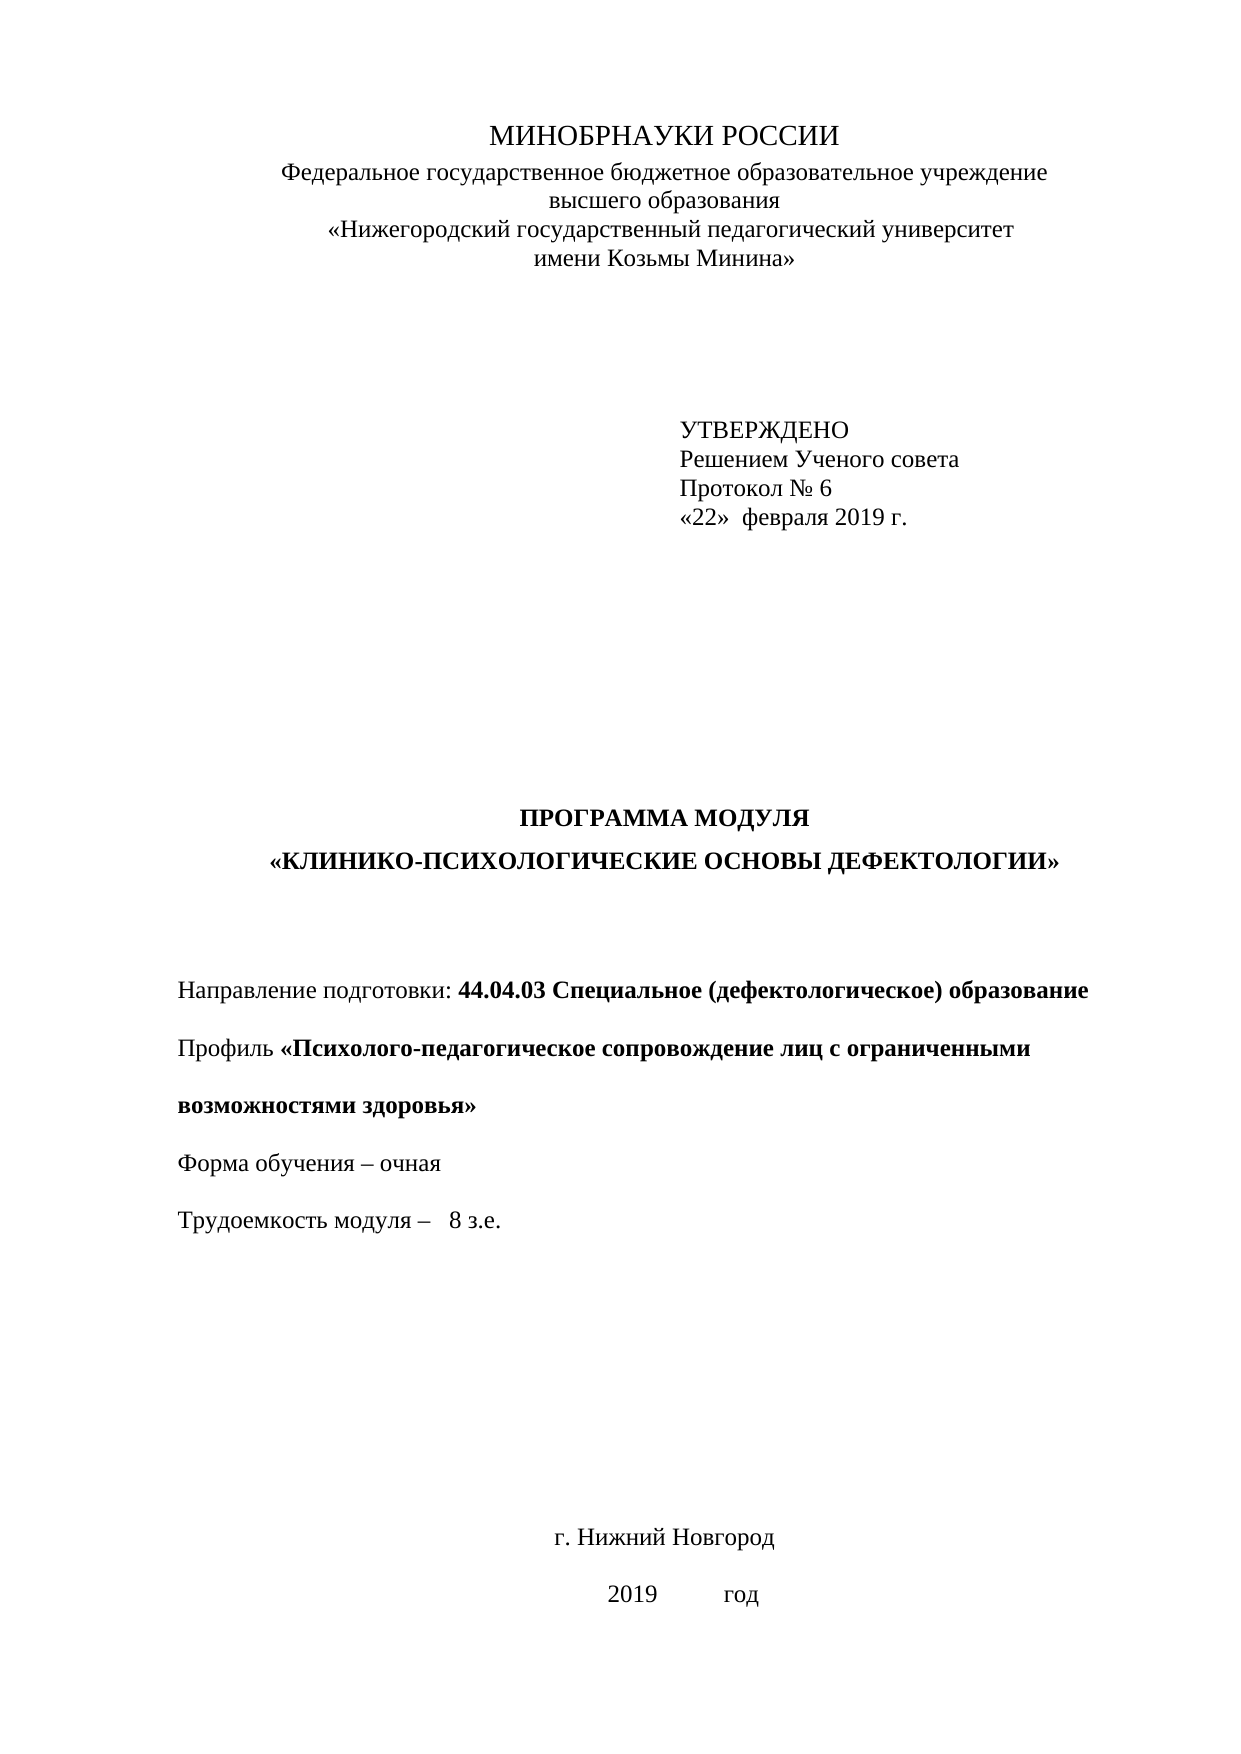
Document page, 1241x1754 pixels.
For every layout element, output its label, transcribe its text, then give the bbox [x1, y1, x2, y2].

list год [215, 1579, 1152, 1608]
text МИНОБРНАУКИ РОССИИ [177, 118, 1152, 152]
text Решением Ученого совета [679, 444, 1152, 473]
text Направление подготовки: 44.04.03 Специальное (дефектологическое) образование [177, 975, 1152, 1004]
text Трудоемкость модуля – 8 з.е. [177, 1205, 1152, 1234]
text Протокол № 6 [679, 473, 1152, 502]
text Форма обучения – очная [177, 1148, 1152, 1177]
text имени Козьмы Минина» [177, 243, 1152, 272]
text УТВЕРЖДЕНО [679, 415, 1152, 444]
text Профиль «Психолого-педагогическое сопровождение лиц с ограниченными возможностями здоровья» [177, 1033, 1152, 1119]
text «22» февраля 2019 г. [679, 502, 1152, 530]
text программа модуля [177, 803, 1152, 832]
text г. Нижний Новгород [177, 1522, 1152, 1550]
text высшего образования [177, 185, 1152, 214]
text «Нижегородский государственный педагогический университет [177, 214, 1152, 243]
text «КЛИНИКО-пСиХОЛОГИЧЕСКИЕ ОСНОВЫ ДЕФЕКТОЛОГИИ» [177, 846, 1152, 875]
text Федеральное государственное бюджетное образовательное учреждение [177, 157, 1152, 185]
